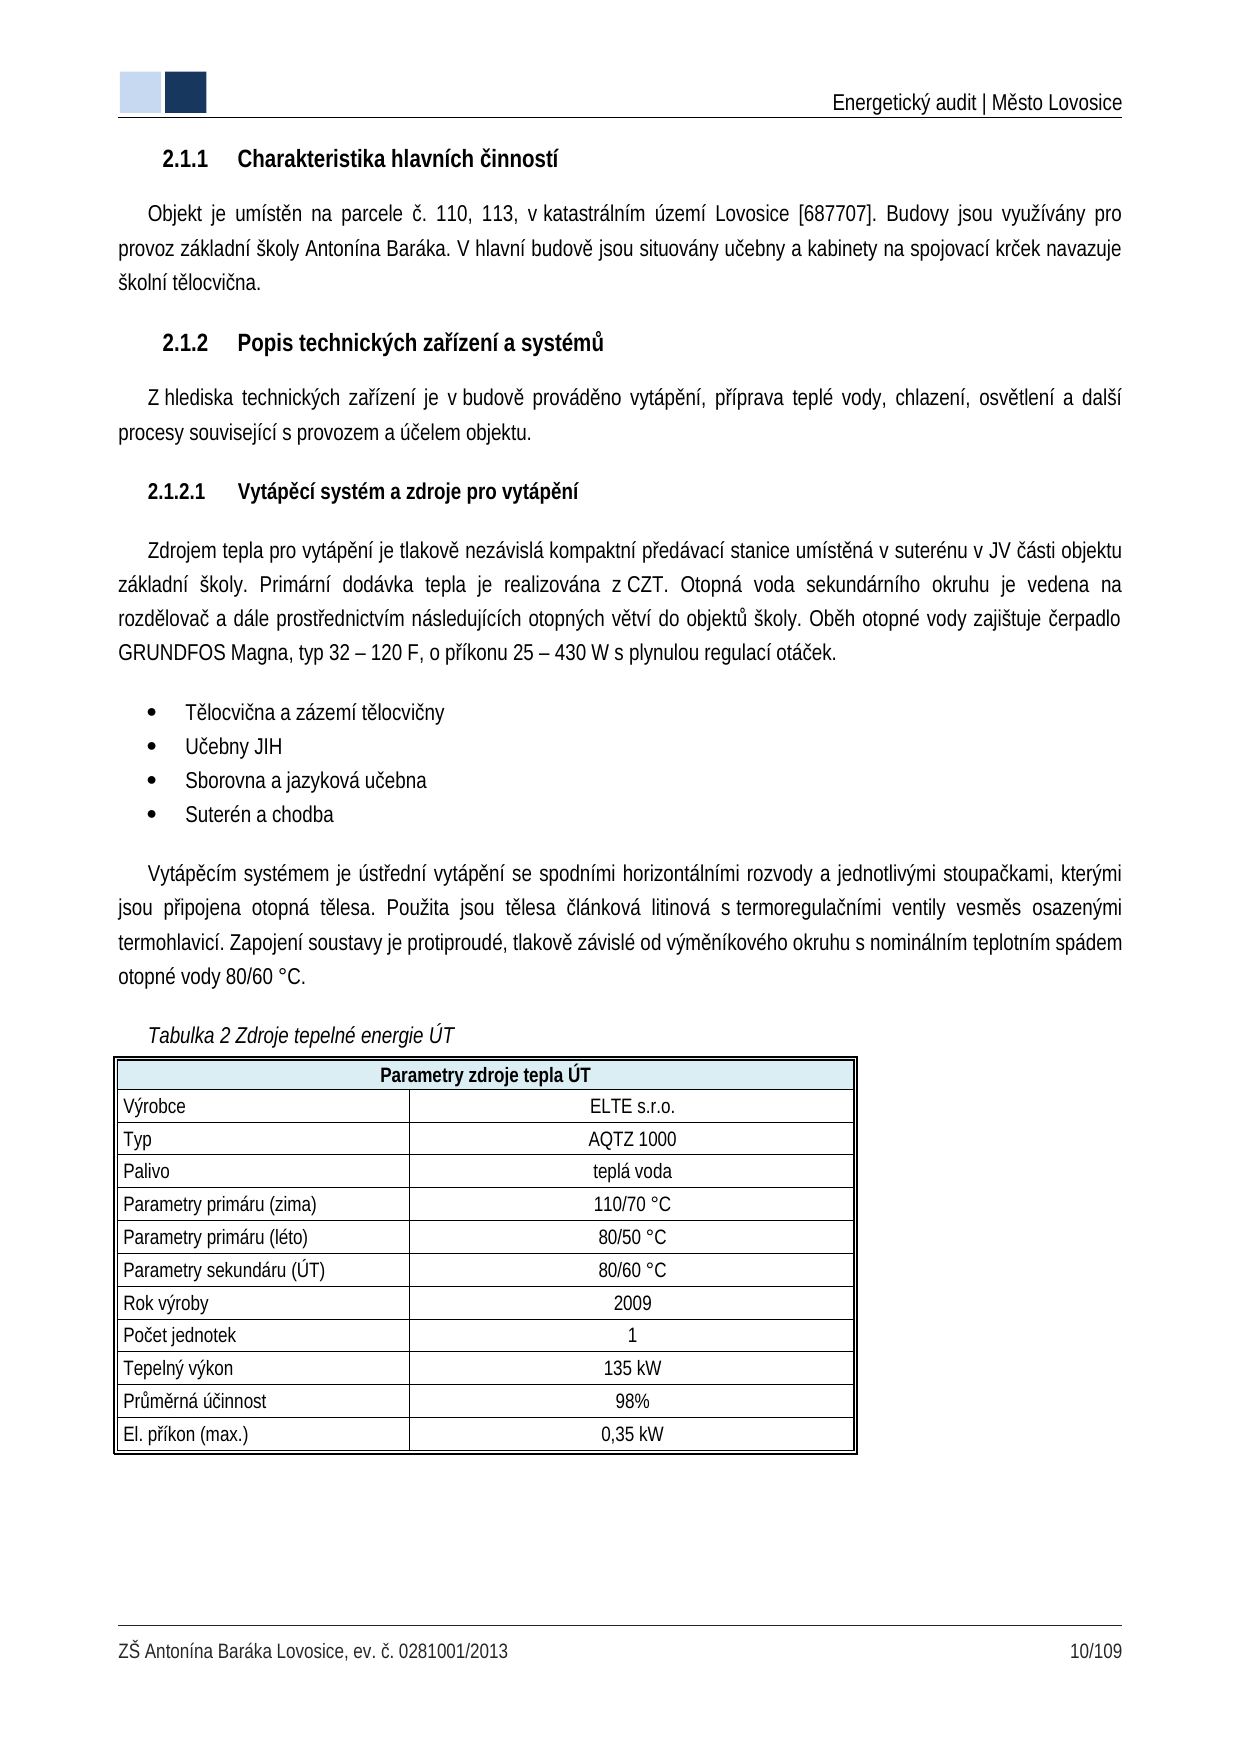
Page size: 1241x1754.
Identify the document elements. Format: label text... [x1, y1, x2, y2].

table_cell teplá voda [410, 1155, 853, 1187]
text Z hlediska technických zařízení je v budově prováděno vytápění, příprava teplé vody, chlazení, osvětlení a další procesy související s provozem a účelem objektu. [118, 384, 1122, 445]
table_cell Průměrná účinnost [118, 1385, 409, 1417]
list Tělocvična a zázemí tělocvičny [148, 698, 1122, 725]
table_cell 2009 [410, 1287, 853, 1318]
list Učebny JIH [148, 733, 1122, 759]
subtitle Charakteristika hlavních činností [162, 144, 1122, 172]
table_cell ELTE s.r.o. [410, 1090, 853, 1122]
subtitle Popis technických zařízení a systémů [162, 328, 1122, 356]
subtitle Vytápěcí systém a zdroje pro vytápění [148, 478, 1122, 504]
table_header Parametry zdroje tepla ÚT [118, 1061, 853, 1089]
table_cell Palivo [118, 1155, 409, 1187]
table_cell Parametry sekundáru (ÚT) [118, 1254, 409, 1286]
table_cell 80/60 °C [410, 1254, 853, 1286]
table_cell Parametry primáru (zima) [118, 1188, 409, 1220]
table_cell Parametry primáru (léto) [118, 1221, 409, 1253]
table_cell El. příkon (max.) [118, 1418, 409, 1450]
table_cell 98% [410, 1385, 853, 1417]
table_cell 0,35 kW [410, 1418, 853, 1450]
table_cell Výrobce [118, 1090, 409, 1122]
table_cell 110/70 °C [410, 1188, 853, 1220]
list Sborovna a jazyková učebna [148, 767, 1122, 793]
table_cell 80/50 °C [410, 1221, 853, 1253]
table_cell AQTZ 1000 [410, 1123, 853, 1154]
table_cell Počet jednotek [118, 1320, 409, 1351]
table_cell 1 [410, 1320, 853, 1351]
table_cell Rok výroby [118, 1287, 409, 1318]
text Zdrojem tepla pro vytápění je tlakově nezávislá kompaktní předávací stanice umístěná v suterénu v JV části objektu základní školy. Primární dodávka tepla je realizována z CZT. Otopná voda sekundárního okruhu je vedena na rozdělovač a dále prostřednictvím následujících otopných větví do objektů školy. Oběh otopné vody zajištuje čerpadlo GRUNDFOS Magna, typ 32 – 120 F, o příkonu 25 – 430 W s plynulou regulací otáček. [118, 537, 1122, 666]
table_cell Typ [118, 1123, 409, 1154]
table_cell 135 kW [410, 1352, 853, 1384]
table_cell Tepelný výkon [118, 1352, 409, 1384]
text Objekt je umístěn na parcele č. 110, 113, v katastrálním území Lovosice [687707]. Budovy jsou využívány pro provoz základní školy Antonína Baráka. V hlavní budově jsou situovány učebny a kabinety na spojovací krček navazuje školní tělocvična. [118, 200, 1122, 295]
list Suterén a chodba [148, 801, 1122, 827]
text Vytápěcím systémem je ústřední vytápění se spodními horizontálními rozvody a jednotlivými stoupačkami, kterými jsou připojena otopná tělesa. Použita jsou tělesa článková litinová s termoregulačními ventily vesměs osazenými termohlavicí. Zapojení soustavy je protiproudé, tlakově závislé od výměníkového okruhu s nominálním teplotním spádem otopné vody 80/60 °C. [118, 860, 1122, 989]
